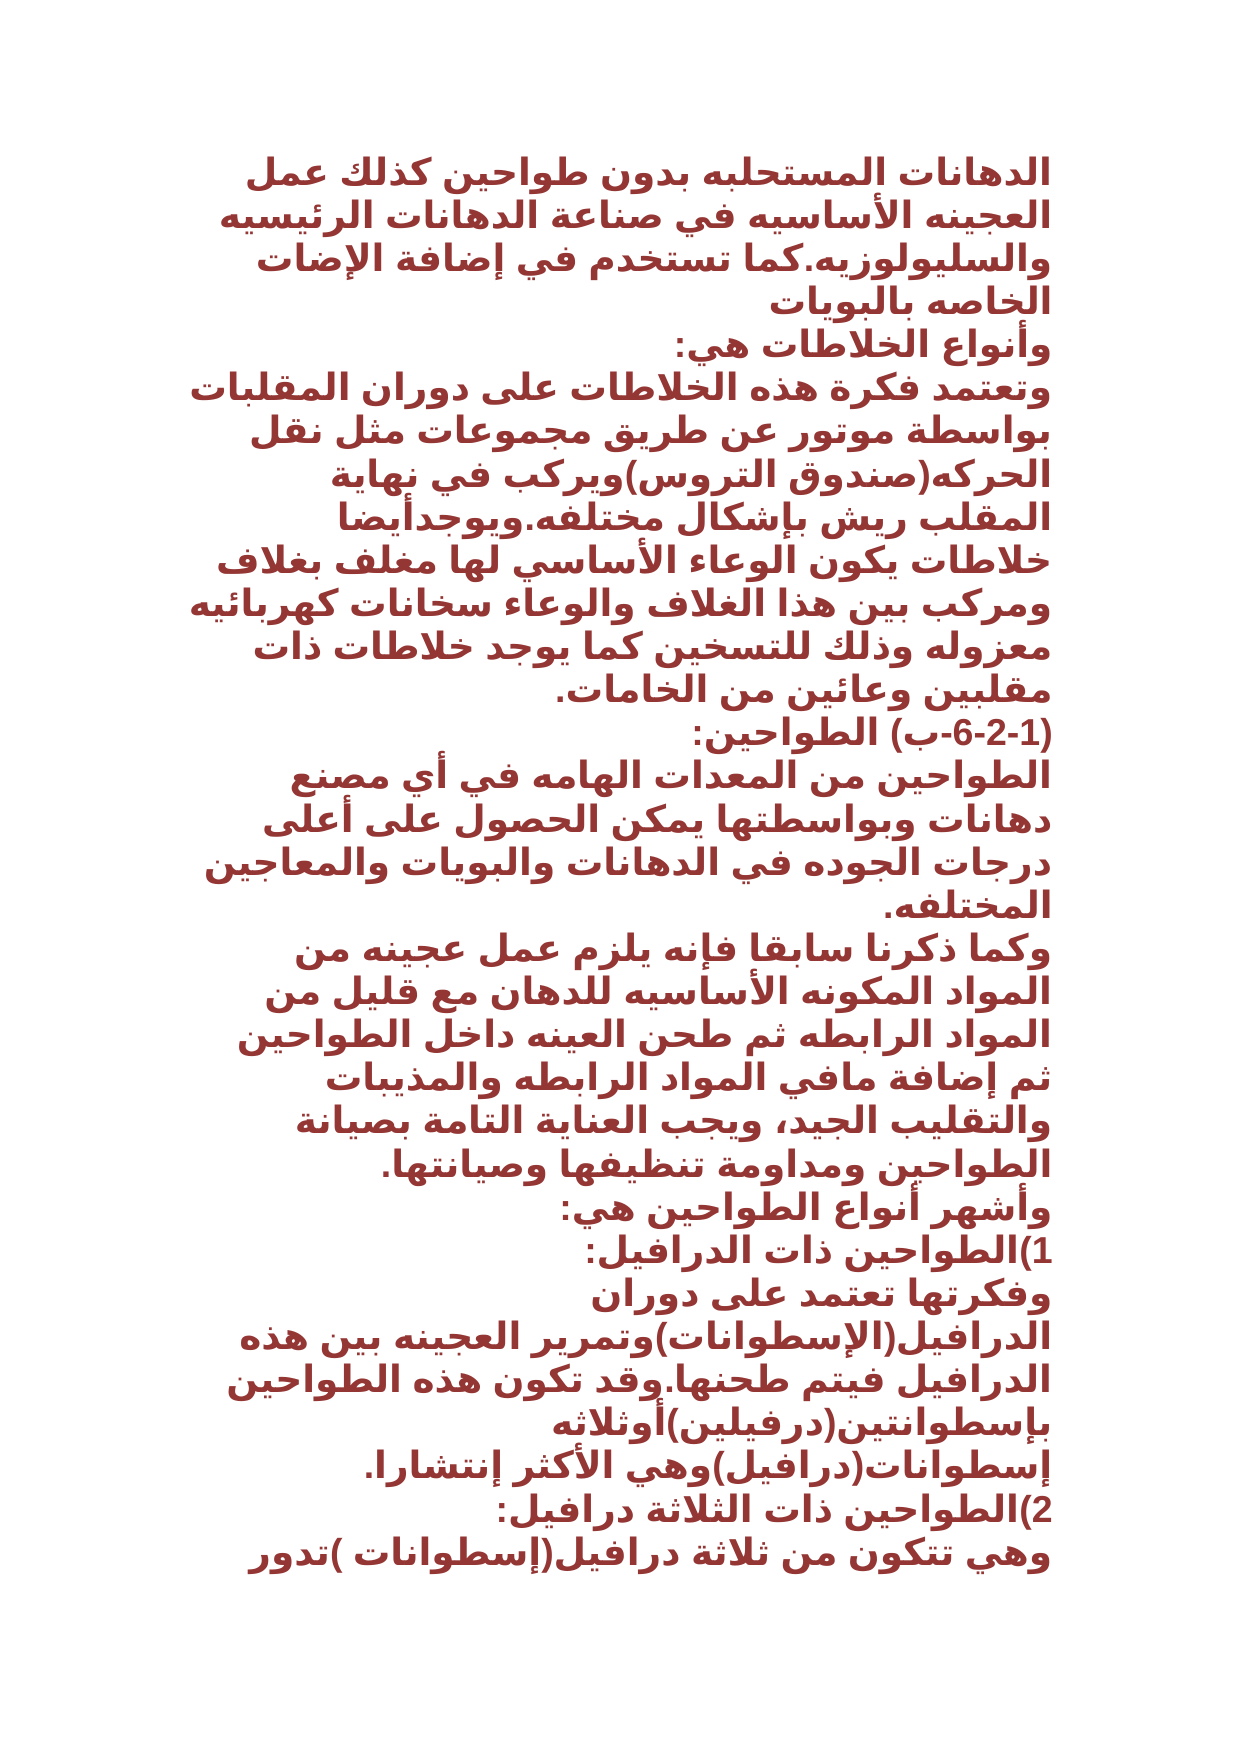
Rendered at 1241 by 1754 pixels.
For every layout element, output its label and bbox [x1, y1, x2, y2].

text [187, 150, 1053, 1573]
